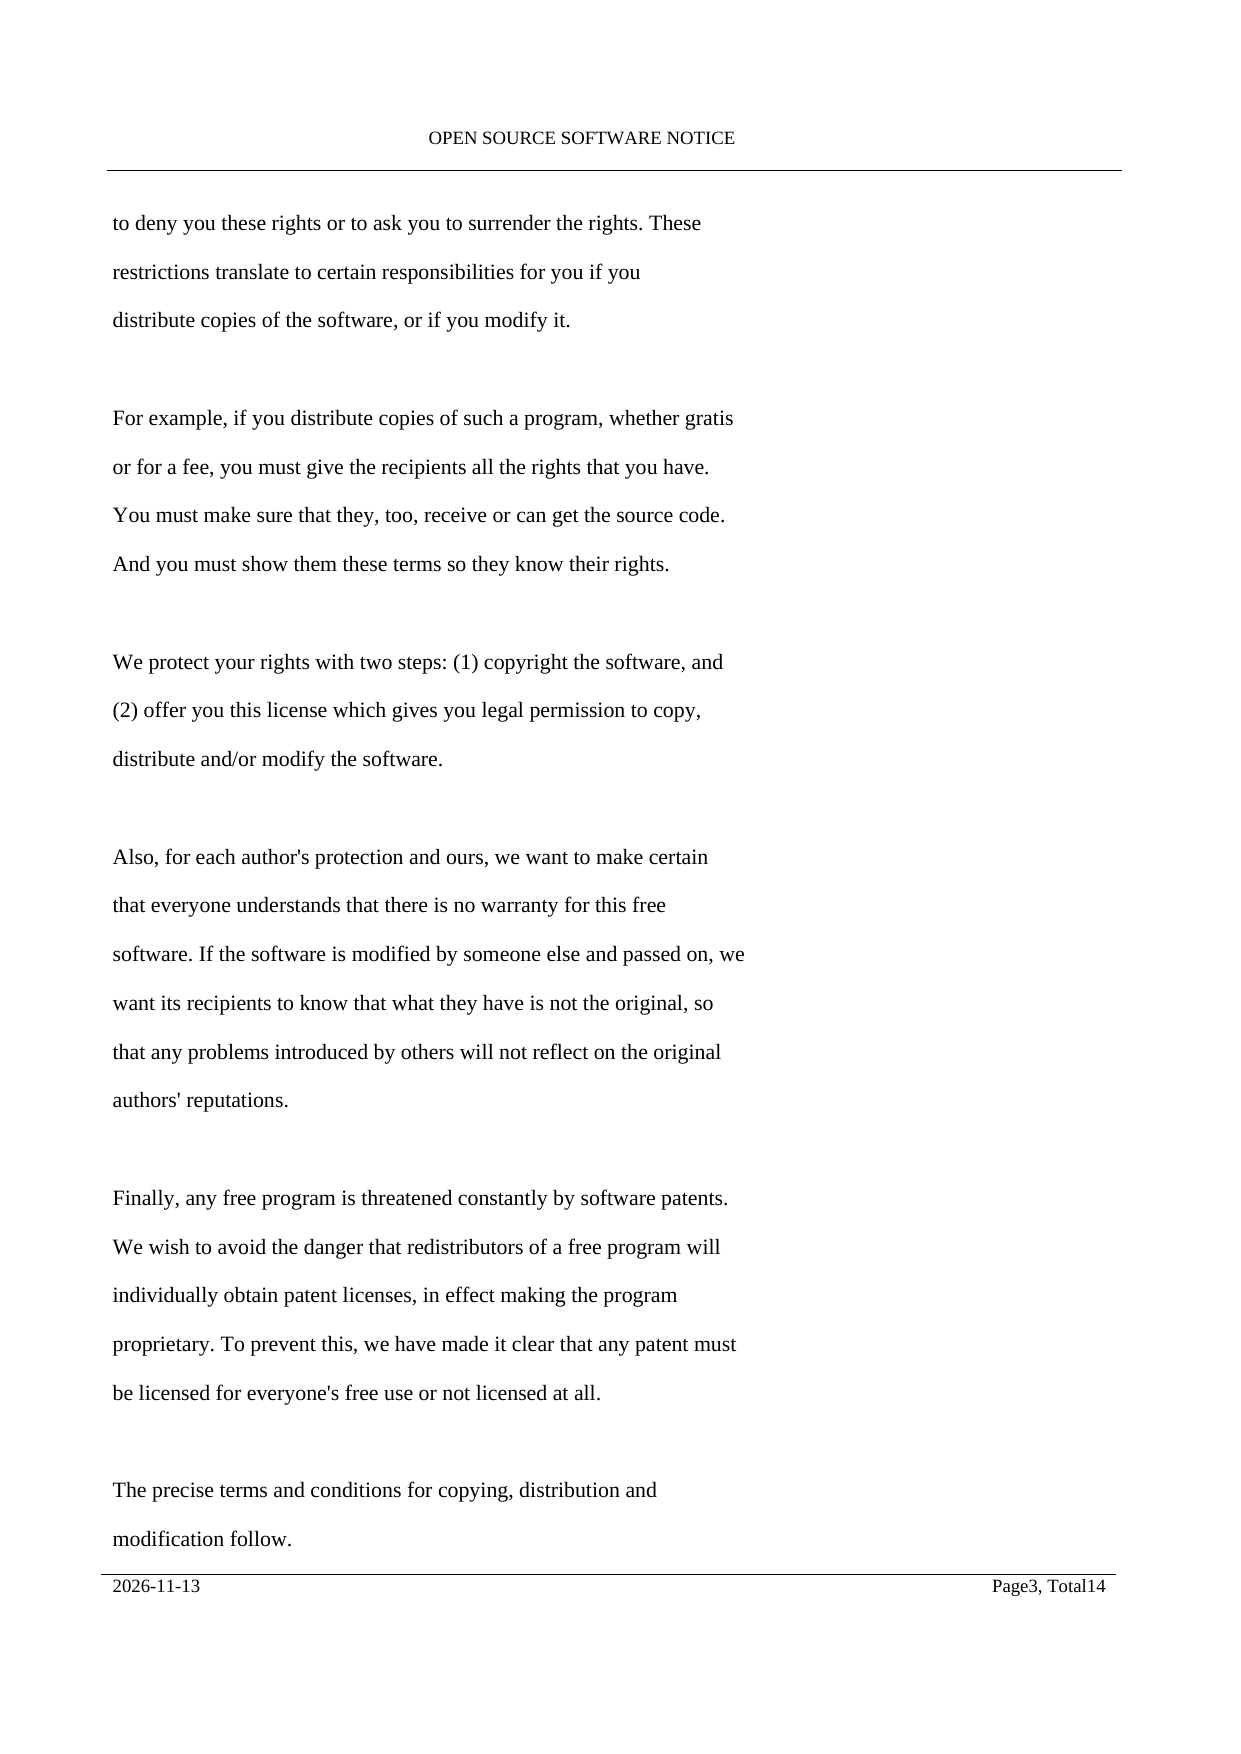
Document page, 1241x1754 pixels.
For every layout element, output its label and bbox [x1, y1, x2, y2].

text [112, 206, 1128, 1555]
